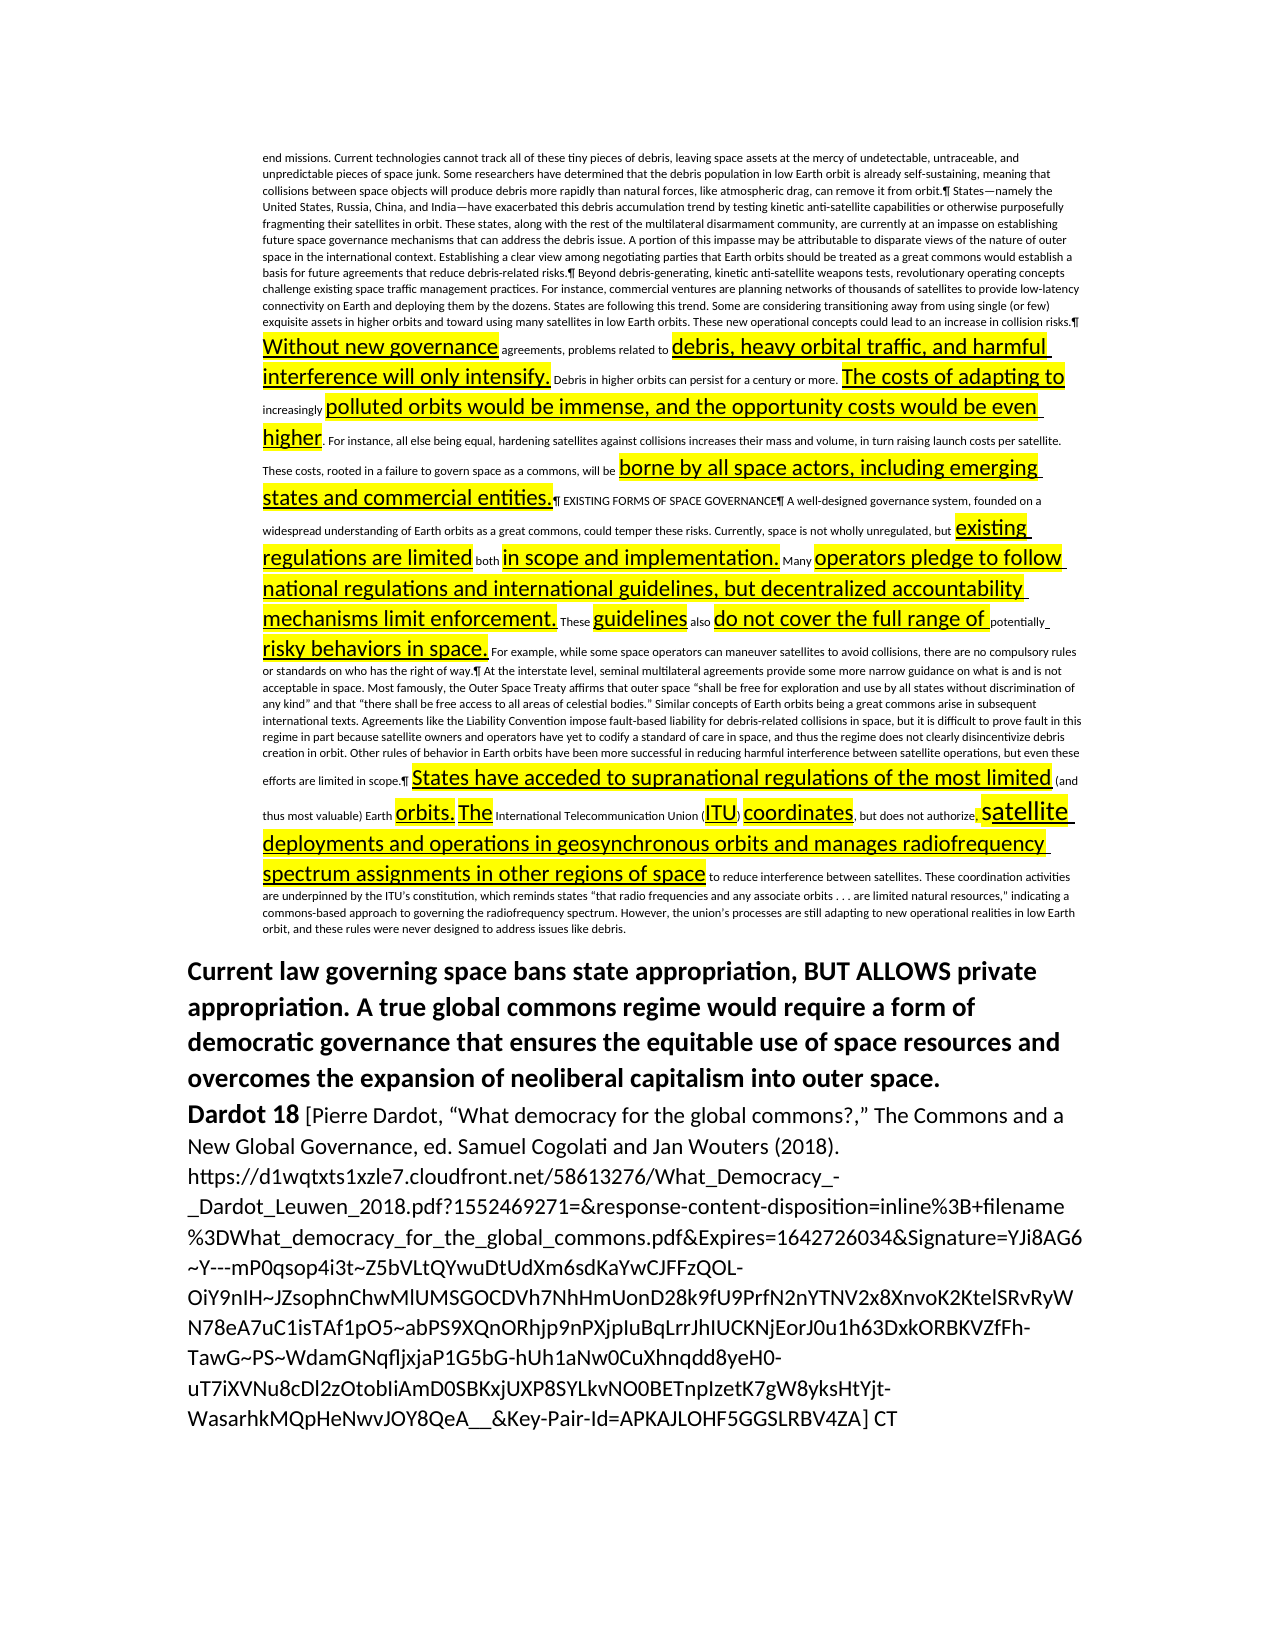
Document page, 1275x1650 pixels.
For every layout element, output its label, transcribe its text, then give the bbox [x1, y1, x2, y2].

subtitle Current law governing space bans state appropriation, BUT ALLOWS private appropriation. A true global commons regime would require a form of democratic governance that ensures the equitable use of space resources and overcomes the expansion of neoliberal capitalism into outer space. [187, 954, 1087, 1094]
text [262, 150, 1087, 937]
text Dardot 18 [Pierre Dardot, “What democracy for the global commons?,” The Commons and a New Global Governance, ed. Samuel Cogolati and Jan Wouters (2018). https://d1wqtxts1xzle7.cloudfront.net/58613276/What_Democracy_-_Dardot_Leuwen_2018.pdf?1552469271=&response-content-disposition=inline%3B+filename%3DWhat_democracy_for_the_global_commons.pdf&Expires=1642726034&Signature=YJi8AG6~Y---mP0qsop4i3t~Z5bVLtQYwuDtUdXm6sdKaYwCJFFzQOL-OiY9nIH~JZsophnChwMlUMSGOCDVh7NhHmUonD28k9fU9PrfN2nYTNV2x8XnvoK2KtelSRvRyWN78eA7uC1isTAf1pO5~abPS9XQnORhjp9nPXjpIuBqLrrJhIUCKNjEorJ0u1h63DxkORBKVZfFh-TawG~PS~WdamGNqfljxjaP1G5bG-hUh1aNw0CuXhnqdd8yeH0-uT7iXVNu8cDl2zOtobIiAmD0SBKxjUXP8SYLkvNO0BETnpIzetK7gW8yksHtYjt-WasarhkMQpHeNwvJOY8QeA__&Key-Pair-Id=APKAJLOHF5GGSLRBV4ZA] CT [187, 1097, 1087, 1432]
